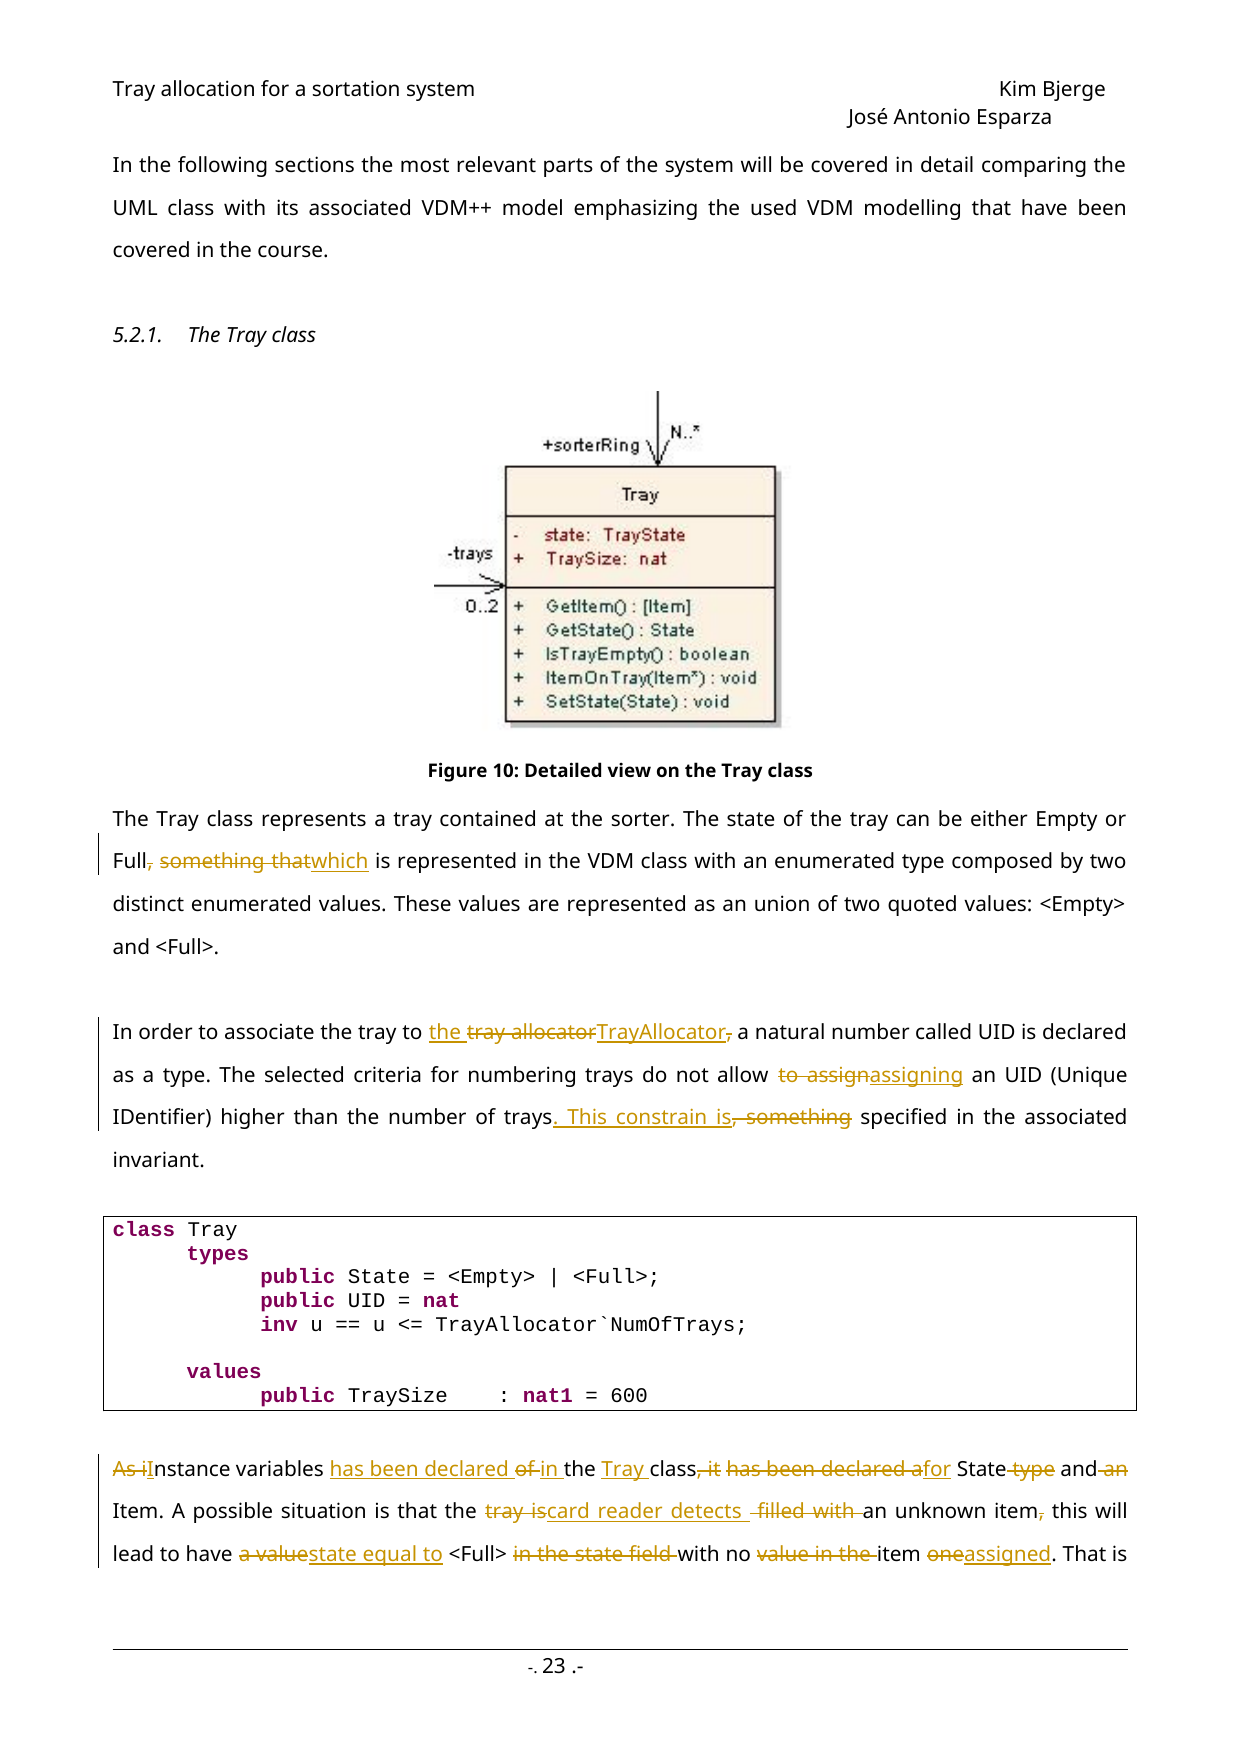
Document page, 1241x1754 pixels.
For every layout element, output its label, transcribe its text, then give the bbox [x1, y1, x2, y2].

text In the following sections the most relevant parts of the system will be covered in detail comparing the UML class with its associated VDM++ model emphasizing the used VDM modelling that have been covered in the course. [112, 150, 1128, 264]
text public UID = nat [112, 1290, 1128, 1314]
text In order to associate the tray to a natural number called UID is declared as a type. The selected criteria for numbering trays do not allow an UID (Unique IDentifier) higher than the number of trays specified in the associated invariant. [112, 1017, 1128, 1173]
subtitle The Tray class [112, 320, 1128, 349]
picture [434, 391, 807, 758]
text class Tray [104, 1217, 1136, 1243]
text values [112, 1361, 1128, 1381]
text public State = <Empty> | <Full>; [112, 1266, 1128, 1290]
text public TraySize : nat1 = 600 [104, 1381, 1136, 1410]
text types [112, 1243, 1128, 1266]
text inv u == u <= TrayAllocator`NumOfTrays; [112, 1314, 1128, 1337]
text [112, 1454, 1128, 1568]
text The Tray class represents a tray contained at the sorter. The state of the tray can be either Empty or Full is represented in the VDM class with an enumerated type composed by two distinct enumerated values. These values are represented as an union of two quoted values: <Empty> and <Full>. [112, 804, 1128, 960]
